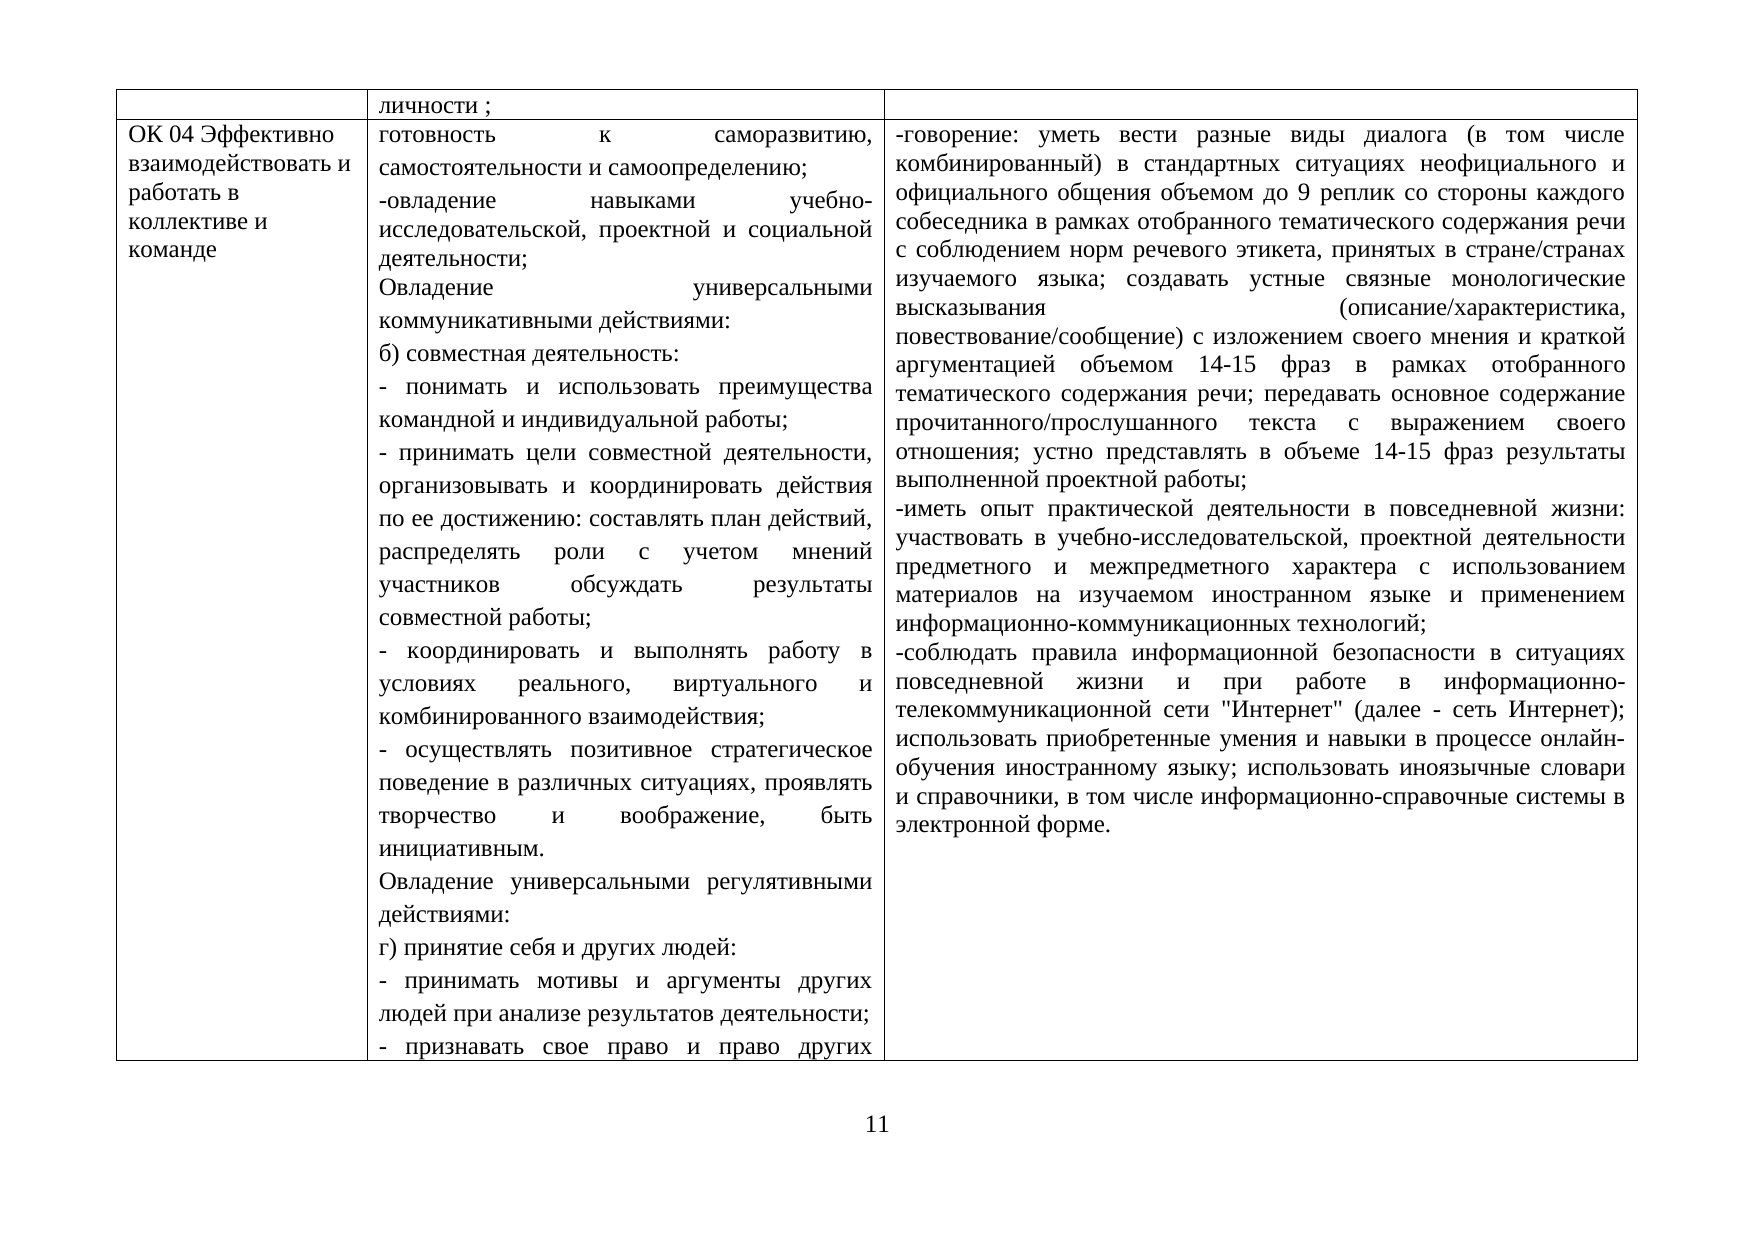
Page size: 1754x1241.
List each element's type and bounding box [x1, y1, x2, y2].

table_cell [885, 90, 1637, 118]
table_cell [368, 120, 884, 1060]
table_cell [885, 120, 1637, 1060]
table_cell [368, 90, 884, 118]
table_cell [117, 90, 367, 118]
table_cell [117, 120, 367, 1060]
